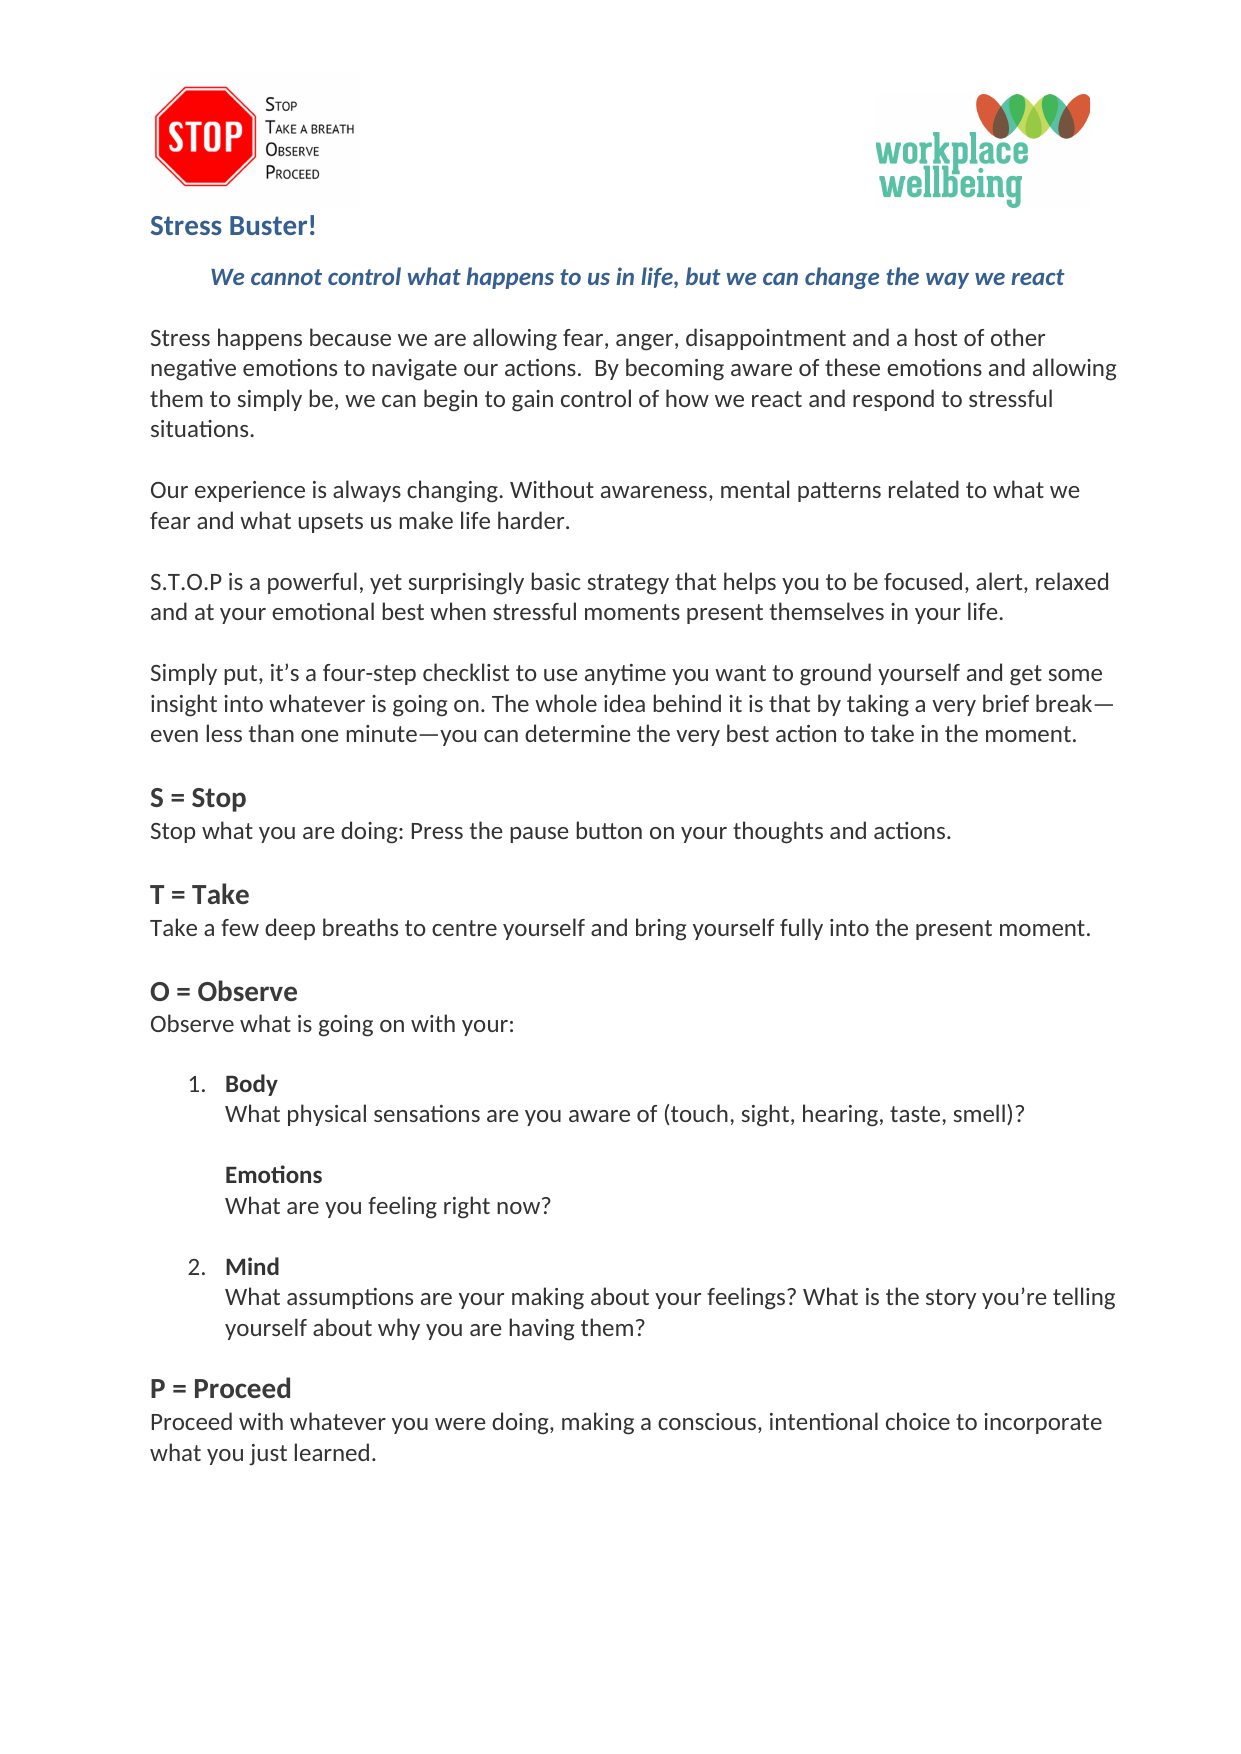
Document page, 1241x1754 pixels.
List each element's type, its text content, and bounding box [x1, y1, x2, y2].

text Proceed with whatever you were doing, making a conscious, intentional choice to incorporate what you just learned. [150, 1406, 1124, 1467]
list Emotions What are you feeling right now? [225, 1129, 1124, 1220]
text Observe what is going on with your: [150, 1008, 1124, 1068]
text Simply put, it’s a four-step checklist to use anytime you want to ground yourself and get some insight into whatever is going on. The whole idea behind it is that by taking a very brief break—even less than one minute—you can determine the very best action to take in the moment. [150, 657, 1124, 749]
text We cannot control what happens to us in life, but we can change the way we react [150, 261, 1124, 291]
text Stress happens because we are allowing fear, anger, disappointment and a host of other negative emotions to navigate our actions. By becoming aware of these emotions and allowing them to simply be, we can begin to gain control of how we react and respond to stressful situations. [150, 322, 1124, 444]
text S = Stop [150, 779, 1124, 815]
text S.T.O.P is a powerful, yet surprisingly basic strategy that helps you to be focused, alert, relaxed and at your emotional best when stressful moments present themselves in your life. [150, 566, 1124, 627]
list Body What physical sensations are you aware of (touch, sight, hearing, taste, smell)? [187, 1068, 1124, 1129]
text Stress Buster! [150, 207, 1124, 243]
picture [150, 73, 361, 208]
text Stop what you are doing: Press the pause button on your thoughts and actions. [150, 815, 1124, 846]
text O = Observe [150, 973, 1124, 1008]
text Our experience is always changing. Without awareness, mental patterns related to what we fear and what upsets us make life harder. [150, 474, 1124, 535]
text Take a few deep breaths to centre yourself and bring yourself fully into the present moment. [150, 912, 1124, 942]
picture [876, 94, 1091, 208]
list Mind What assumptions are your making about your feelings? What is the story you’re telling yourself about why you are having them? [187, 1251, 1124, 1371]
text T = Take [150, 876, 1124, 912]
text P = Proceed [150, 1371, 1124, 1406]
